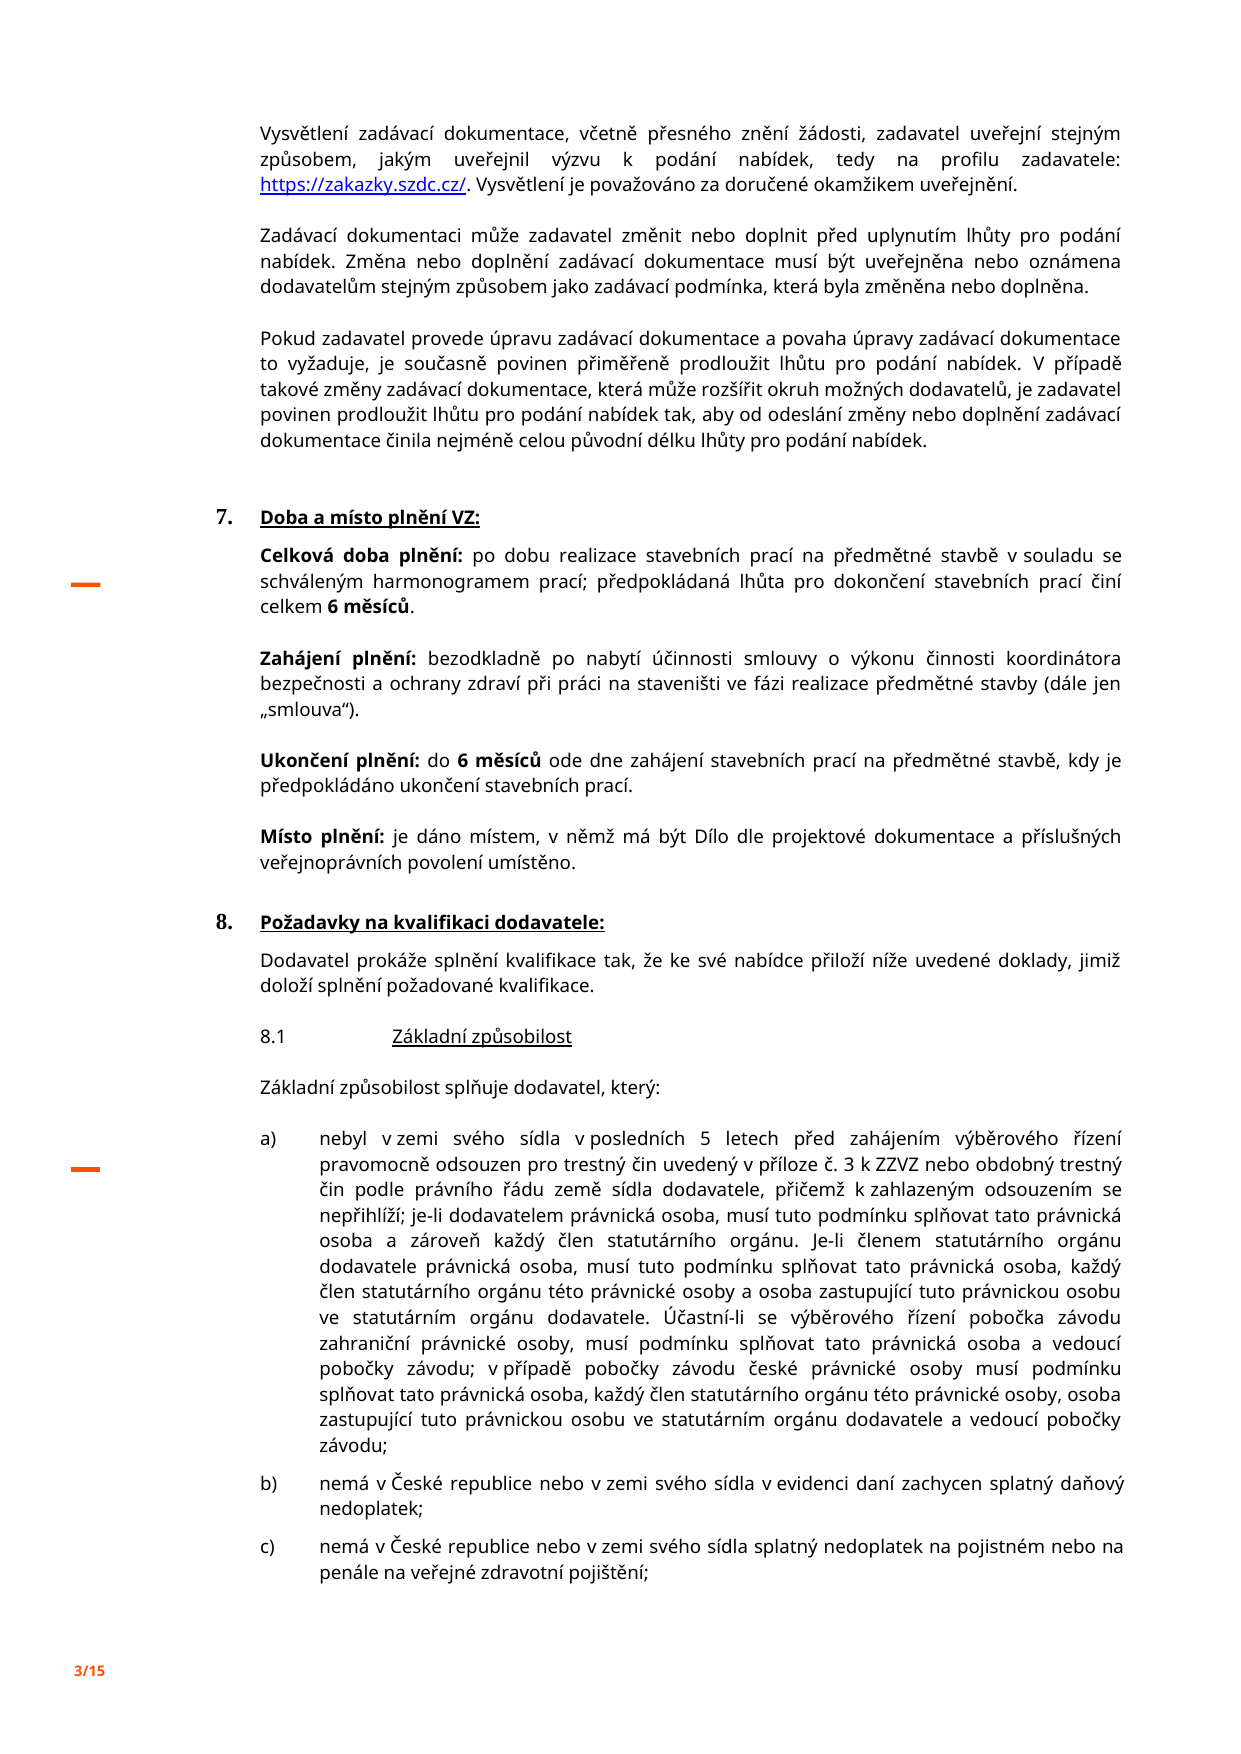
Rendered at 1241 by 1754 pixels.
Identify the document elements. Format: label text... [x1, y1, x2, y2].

text Celková doba plnění: po dobu realizace stavebních prací na předmětné stavbě v souladu se schváleným harmonogramem prací; předpokládaná lhůta pro dokončení stavebních prací činí celkem 6 měsíců. [260, 543, 1122, 619]
text Vysvětlení zadávací dokumentace, včetně přesného znění žádosti, zadavatel uveřejní stejným způsobem, jakým uveřejnil výzvu k podání nabídek, tedy na profilu zadavatele: https://zakazky.szdc.cz/. Vysvětlení je považováno za doručené okamžikem uveřejnění. [260, 121, 1122, 197]
list Doba a místo plnění VZ: [216, 503, 1122, 530]
text a) nebyl v zemi svého sídla v posledních 5 letech před zahájením výběrového řízení pravomocně odsouzen pro trestný čin uvedený v příloze č. 3 k ZZVZ nebo obdobný trestný čin podle právního řádu země sídla dodavatele, přičemž k zahlazeným odsouzením se nepřihlíží; je-li dodavatelem právnická osoba, musí tuto podmínku splňovat tato právnická osoba a zároveň každý člen statutárního orgánu. Je-li členem statutárního orgánu dodavatele právnická osoba, musí tuto podmínku splňovat tato právnická osoba, každý člen statutárního orgánu této právnické osoby a osoba zastupující tuto právnickou osobu ve statutárním orgánu dodavatele. Účastní-li se výběrového řízení pobočka závodu zahraniční právnické osoby, musí podmínku splňovat tato právnická osoba a vedoucí pobočky závodu; v případě pobočky závodu české právnické osoby musí podmínku splňovat tato právnická osoba, každý člen statutárního orgánu této právnické osoby, osoba zastupující tuto právnickou osobu ve statutárním orgánu dodavatele a vedoucí pobočky závodu; [260, 1126, 1122, 1457]
text Dodavatel prokáže splnění kvalifikace tak, že ke své nabídce přiloží níže uvedené doklady, jimiž doloží splnění požadované kvalifikace. [260, 947, 1122, 998]
text Ukončení plnění: do 6 měsíců ode dne zahájení stavebních prací na předmětné stavbě, kdy je předpokládáno ukončení stavebních prací. [260, 747, 1122, 798]
list Požadavky na kvalifikaci dodavatele: [216, 908, 1122, 934]
text Zadávací dokumentaci může zadavatel změnit nebo doplnit před uplynutím lhůty pro podání nabídek. Změna nebo doplnění zadávací dokumentace musí být uveřejněna nebo oznámena dodavatelům stejným způsobem jako zadávací podmínka, která byla změněna nebo doplněna. [260, 223, 1122, 299]
text Místo plnění: je dáno místem, v němž má být Dílo dle projektové dokumentace a příslušných veřejnoprávních povolení umístěno. [260, 823, 1122, 874]
list Základní způsobilost [260, 1024, 1122, 1049]
text Zahájení plnění: bezodkladně po nabytí účinnosti smlouvy o výkonu činnosti koordinátora bezpečnosti a ochrany zdraví při práci na staveništi ve fázi realizace předmětné stavby (dále jen „smlouva“). [260, 645, 1122, 721]
text Základní způsobilost splňuje dodavatel, který: [216, 1075, 1122, 1100]
text c) nemá v České republice nebo v zemi svého sídla splatný nedoplatek na pojistném nebo na penále na veřejné zdravotní pojištění; [260, 1533, 1124, 1584]
text b) nemá v České republice nebo v zemi svého sídla v evidenci daní zachycen splatný daňový nedoplatek; [260, 1470, 1124, 1521]
text Pokud zadavatel provede úpravu zadávací dokumentace a povaha úpravy zadávací dokumentace to vyžaduje, je současně povinen přiměřeně prodloužit lhůtu pro podání nabídek. V případě takové změny zadávací dokumentace, která může rozšířit okruh možných dodavatelů, je zadavatel povinen prodloužit lhůtu pro podání nabídek tak, aby od odeslání změny nebo doplnění zadávací dokumentace činila nejméně celou původní délku lhůty pro podání nabídek. [260, 325, 1122, 452]
